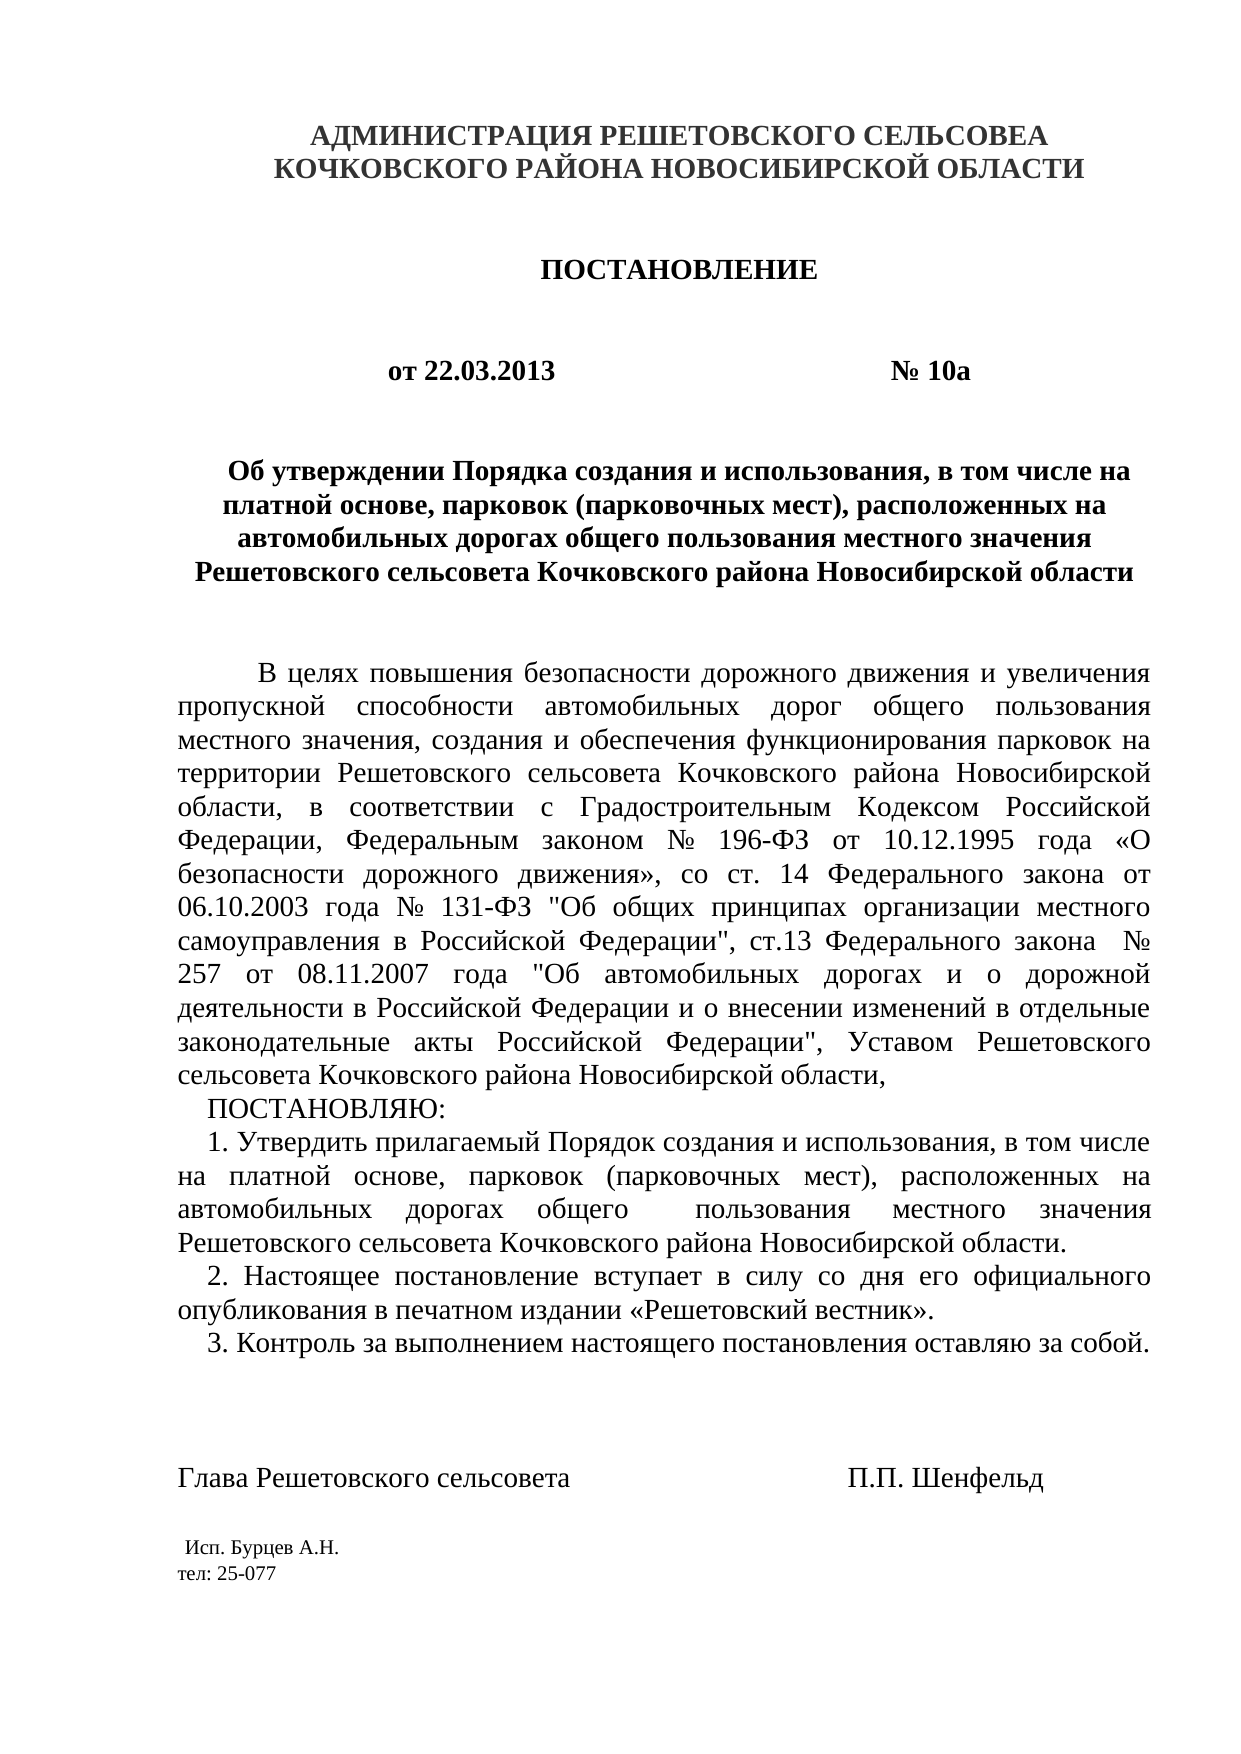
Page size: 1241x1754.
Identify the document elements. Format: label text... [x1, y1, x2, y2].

text 1. Утвердить прилагаемый Порядок создания и использования, в том числе на платной основе, парковок (парковочных мест), расположенных на автомобильных дорогах общего пользования местного значения Решетовского сельсовета Кочковского района Новосибирской области. [177, 1124, 1152, 1258]
text от 22.03.2013 № 10а [177, 353, 1152, 386]
text ПОСТАНОВЛЯЮ: [177, 1091, 1152, 1124]
text Глава Решетовского сельсовета П.П. Шенфельд [177, 1460, 1152, 1493]
text В целях повышения безопасности дорожного движения и увеличения пропускной способности автомобильных дорог общего пользования местного значения, создания и обеспечения функционирования парковок на территории Решетовского сельсовета Кочковского района Новосибирской области, в соответствии с Градостроительным Кодексом Российской Федерации, Федеральным законом № 196-ФЗ от 10.12.1995 года «О безопасности дорожного движения», со ст. 14 Федерального закона от 06.10.2003 года № 131-ФЗ "Об общих принципах организации местного самоуправления в Российской Федерации", ст.13 Федерального закона № 257 от 08.11.2007 года "Об автомобильных дорогах и о дорожной деятельности в Российской Федерации и о внесении изменений в отдельные законодательные акты Российской Федерации", Уставом Решетовского сельсовета Кочковского района Новосибирской области, [177, 655, 1152, 1091]
text Об утверждении Порядка создания и использования, в том числе на платной основе, парковок (парковочных мест), расположенных на автомобильных дорогах общего пользования местного значения Решетовского сельсовета Кочковского района Новосибирской области [177, 453, 1152, 588]
text КОЧКОВСКОГО РАЙОНА НОВОСИБИРСКОЙ ОБЛАСТИ [177, 152, 1152, 185]
text тел: 25-077 [177, 1560, 1152, 1584]
text ПОСТАНОВЛЕНИЕ [177, 252, 1152, 286]
text Исп. Бурцев А.Н. [177, 1527, 1152, 1560]
text 2. Настоящее постановление вступает в силу со дня его официального опубликования в печатном издании «Решетовский вестник». [177, 1258, 1152, 1326]
text АДМИНИСТРАЦИЯ РЕШЕТОВСКОГО СЕЛЬСОВЕА [177, 118, 1152, 152]
text 3. Контроль за выполнением настоящего постановления оставляю за собой. [177, 1326, 1152, 1359]
